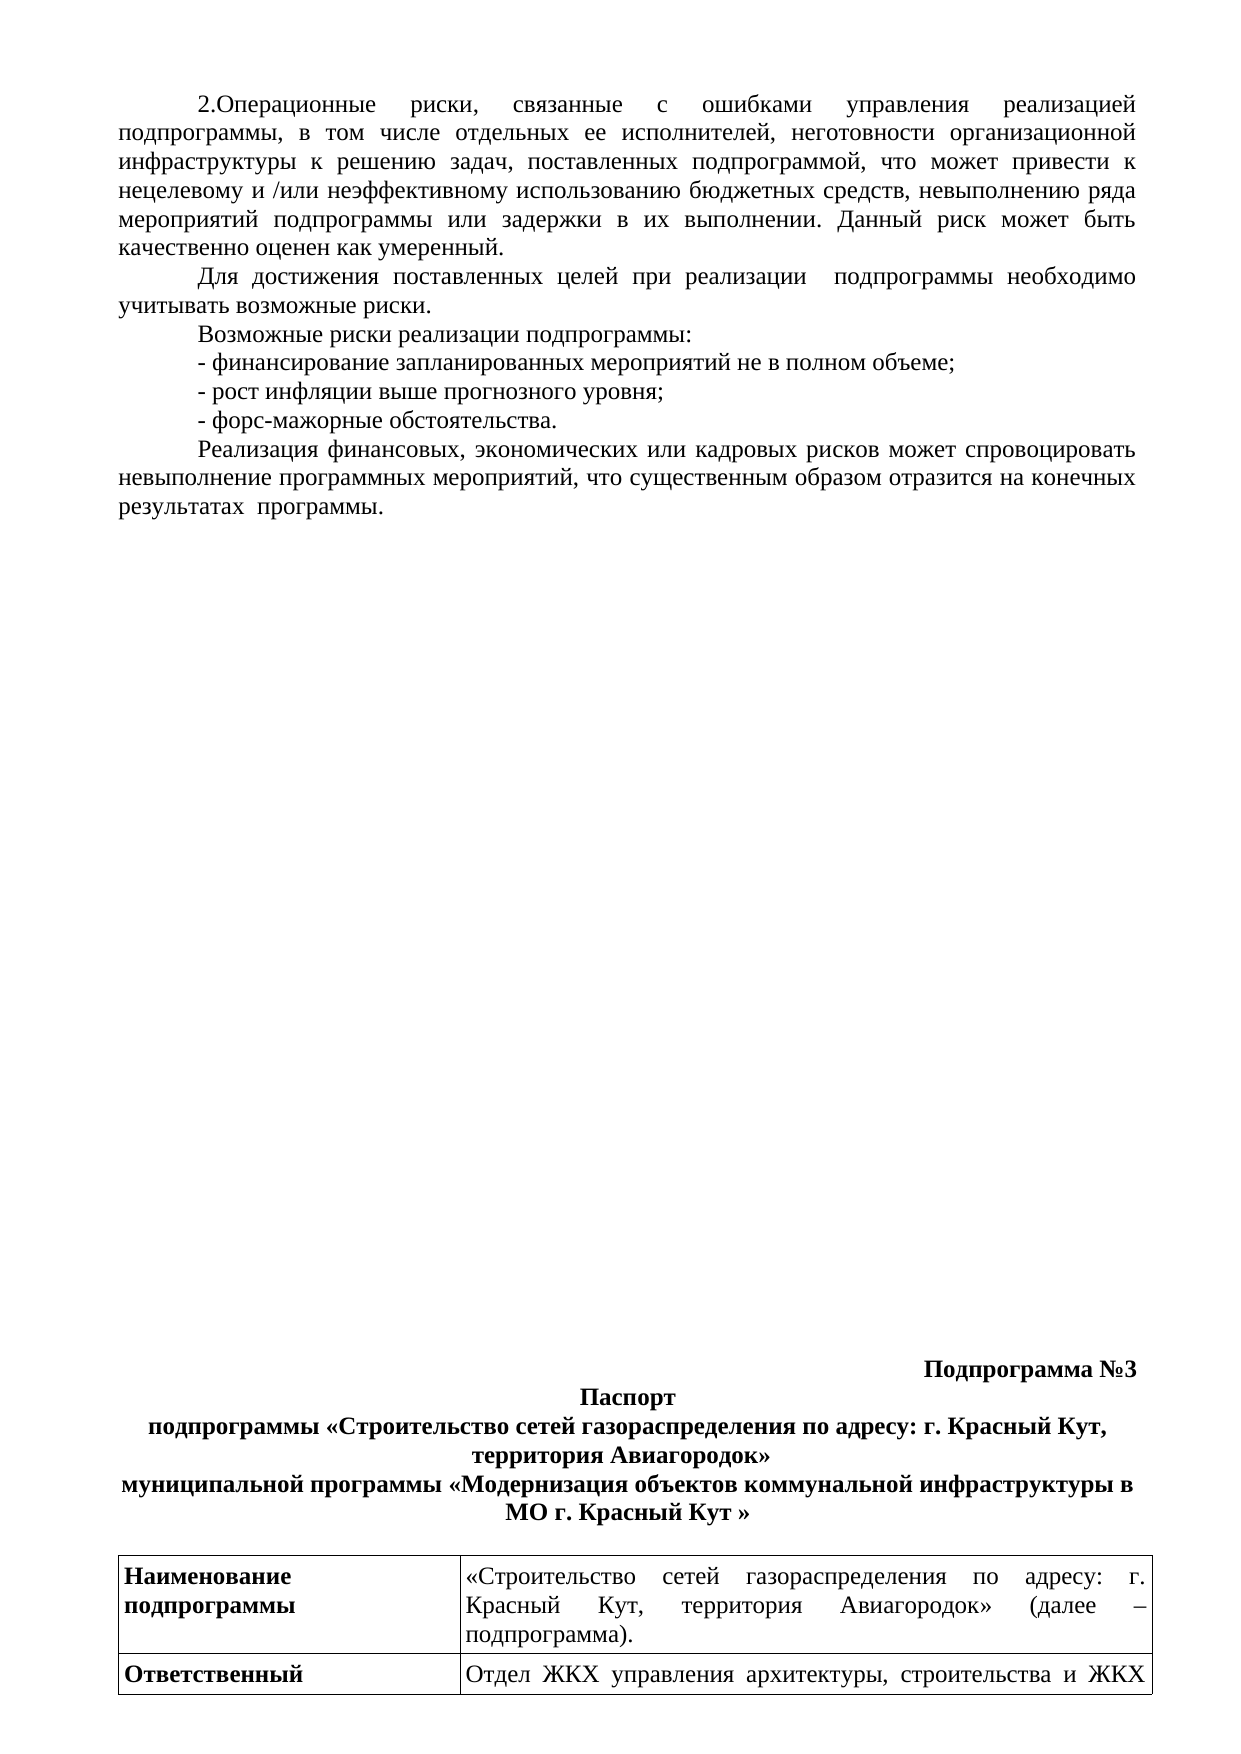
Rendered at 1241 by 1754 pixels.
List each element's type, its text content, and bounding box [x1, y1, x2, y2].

text - финансирование запланированных мероприятий не в полном объеме; [118, 347, 1137, 376]
text Возможные риски реализации подпрограммы: [118, 319, 1137, 347]
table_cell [461, 1654, 1152, 1694]
text Подпрограмма №3 [118, 1354, 1137, 1382]
table_header «Строительство сетей газораспределения по адресу: г. Красный Кут, территория Авиагородок» (далее –подпрограмма). [461, 1556, 1152, 1653]
text Реализация финансовых, экономических или кадровых рисков может спровоцировать невыполнение программных мероприятий, что существенным образом отразится на конечных результатах программы. [118, 434, 1137, 520]
text Для достижения поставленных целей при реализации подпрограммы необходимо учитывать возможные риски. [118, 261, 1137, 319]
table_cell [119, 1654, 460, 1694]
table_header Наименование подпрограммы [119, 1556, 460, 1653]
text 2.Операционные риски, связанные с ошибками управления реализацией подпрограммы, в том числе отдельных ее исполнителей, неготовности организационной инфраструктуры к решению задач, поставленных подпрограммой, что может привести к нецелевому и /или неэффективному использованию бюджетных средств, невыполнению ряда мероприятий подпрограммы или задержки в их выполнении. Данный риск может быть качественно оценен как умеренный. [118, 89, 1137, 261]
text - рост инфляции выше прогнозного уровня; [118, 376, 1137, 405]
text Паспорт подпрограммы «Строительство сетей газораспределения по адресу: г. Красный Кут, территория Авиагородок» муниципальной программы «Модернизация объектов коммунальной инфраструктуры в МО г. Красный Кут » [118, 1382, 1137, 1526]
text - форс-мажорные обстоятельства. [118, 405, 1137, 434]
